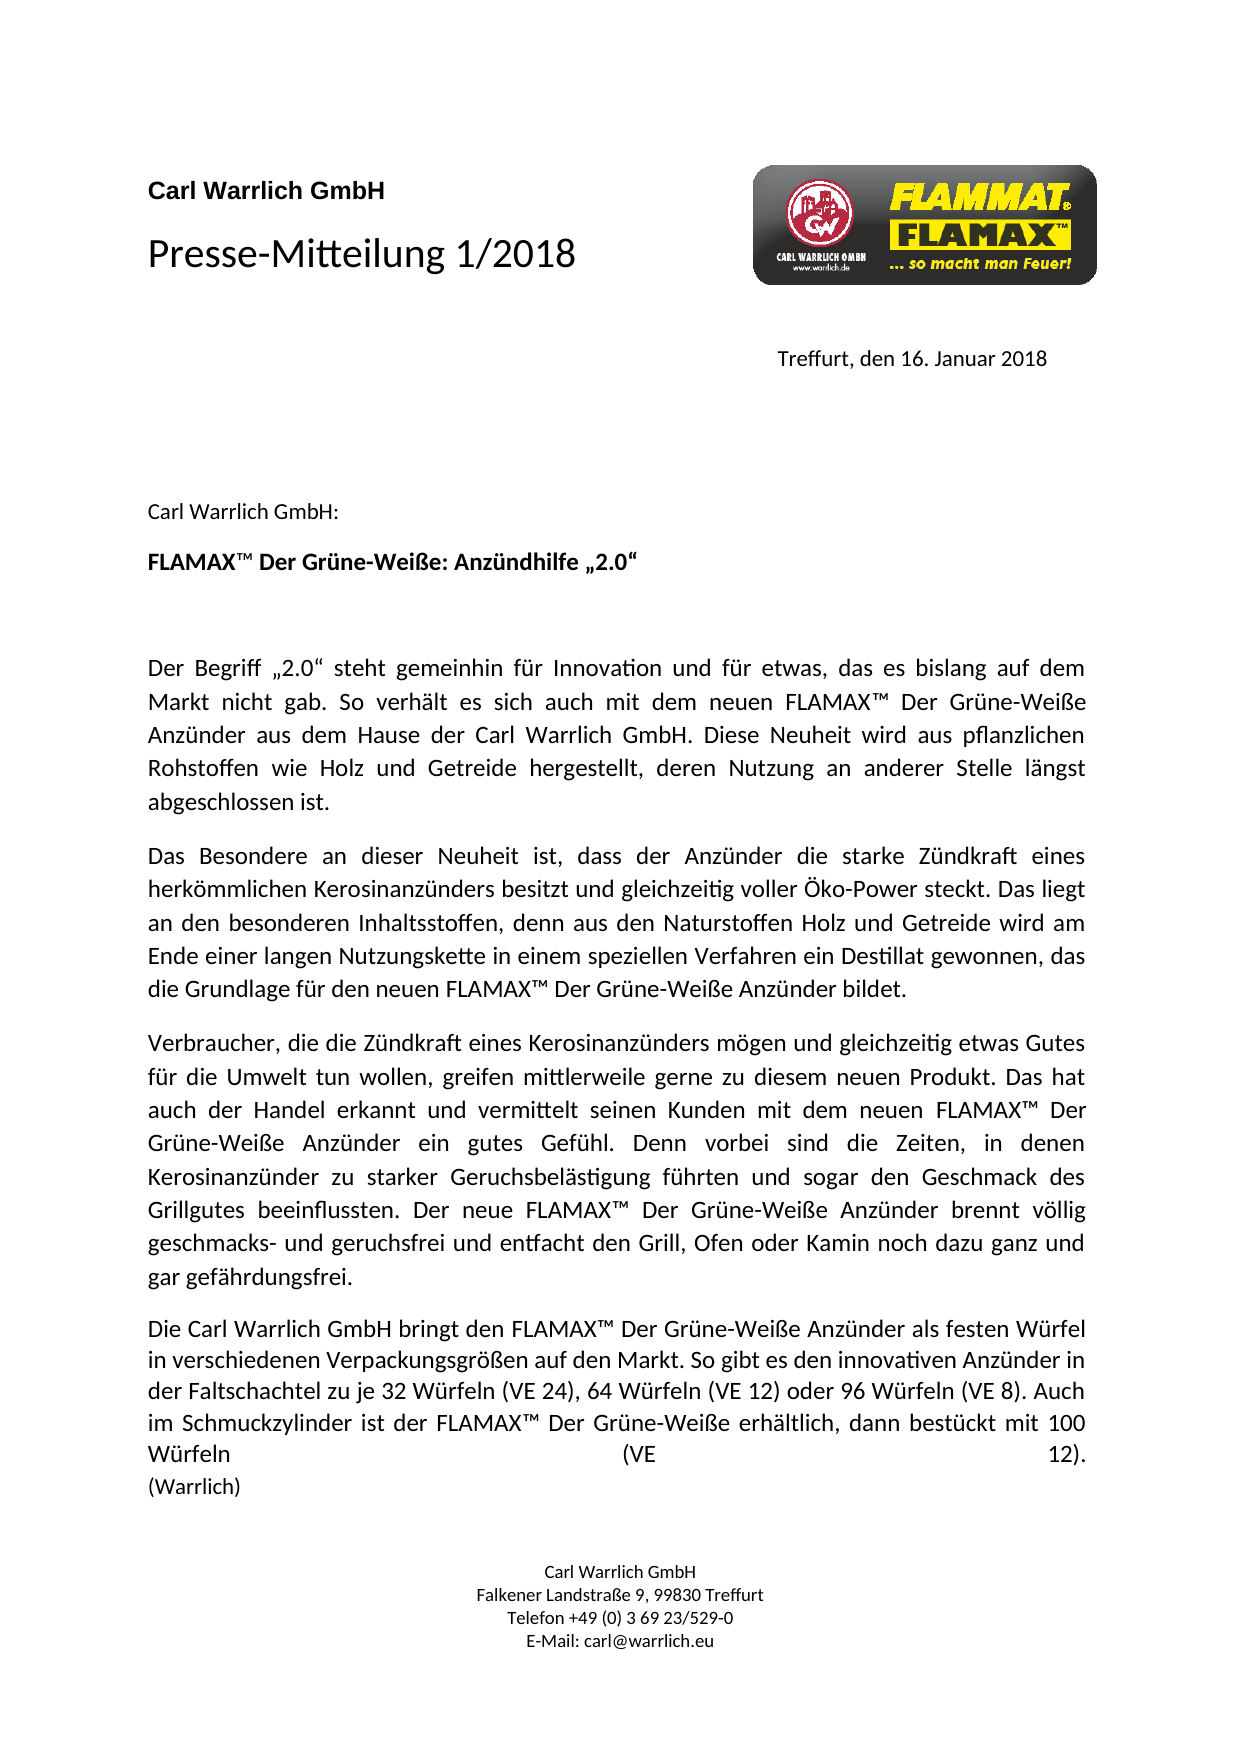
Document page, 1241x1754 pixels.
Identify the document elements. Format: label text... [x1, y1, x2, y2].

text Treffurt, den 16. Januar 2018 [148, 344, 1093, 372]
text Carl Warrlich GmbH [148, 176, 753, 205]
text Das Besondere an dieser Neuheit ist, dass der Anzünder die starke Zündkraft eines herkömmlichen Kerosinanzünders besitzt und gleichzeitig voller Öko-Power steckt. Das liegt an den besonderen Inhaltsstoffen, denn aus den Naturstoffen Holz und Getreide wird am Ende einer langen Nutzungskette in einem speziellen Verfahren ein Destillat gewonnen, das die Grundlage für den neuen FLAMAX™ Der Grüne-Weiße Anzünder bildet. [148, 837, 1087, 1004]
text FLAMAX™ Der Grüne-Weiße: Anzündhilfe „2.0“ [148, 546, 1087, 577]
text Der Begriff „2.0“ steht gemeinhin für Innovation und für etwas, das es bislang auf dem Markt nicht gab. So verhält es sich auch mit dem neuen FLAMAX™ Der Grüne-Weiße Anzünder aus dem Hause der Carl Warrlich GmbH. Diese Neuheit wird aus pflanzlichen Rohstoffen wie Holz und Getreide hergestellt, deren Nutzung an anderer Stelle längst abgeschlossen ist. [148, 650, 1087, 816]
text Verbraucher, die die Zündkraft eines Kerosinanzünders mögen und gleichzeitig etwas Gutes für die Umwelt tun wollen, greifen mittlerweile gerne zu diesem neuen Produkt. Das hat auch der Handel erkannt und vermittelt seinen Kunden mit dem neuen FLAMAX™ Der Grüne-Weiße Anzünder ein gutes Gefühl. Denn vorbei sind die Zeiten, in denen Kerosinanzünder zu starker Geruchsbelästigung führten und sogar den Geschmack des Grillgutes beeinflussten. Der neue FLAMAX™ Der Grüne-Weiße Anzünder brennt völlig geschmacks- und geruchsfrei und entfacht den Grill, Ofen oder Kamin noch dazu ganz und gar gefährdungsfrei. [148, 1025, 1087, 1291]
text Die Carl Warrlich GmbH bringt den FLAMAX™ Der Grüne-Weiße Anzünder als festen Würfel in verschiedenen Verpackungsgrößen auf den Markt. So gibt es den innovativen Anzünder in der Faltschachtel zu je 32 Würfeln (VE 24), 64 Würfeln (VE 12) oder 96 Würfeln (VE 8). Auch im Schmuckzylinder ist der FLAMAX™ Der Grüne-Weiße erhältlich, dann bestückt mit 100 Würfeln (VE 12). (Warrlich) [148, 1312, 1087, 1500]
text Carl Warrlich GmbH: [148, 493, 1087, 525]
text Presse-Mitteilung 1/2018 [148, 227, 753, 277]
